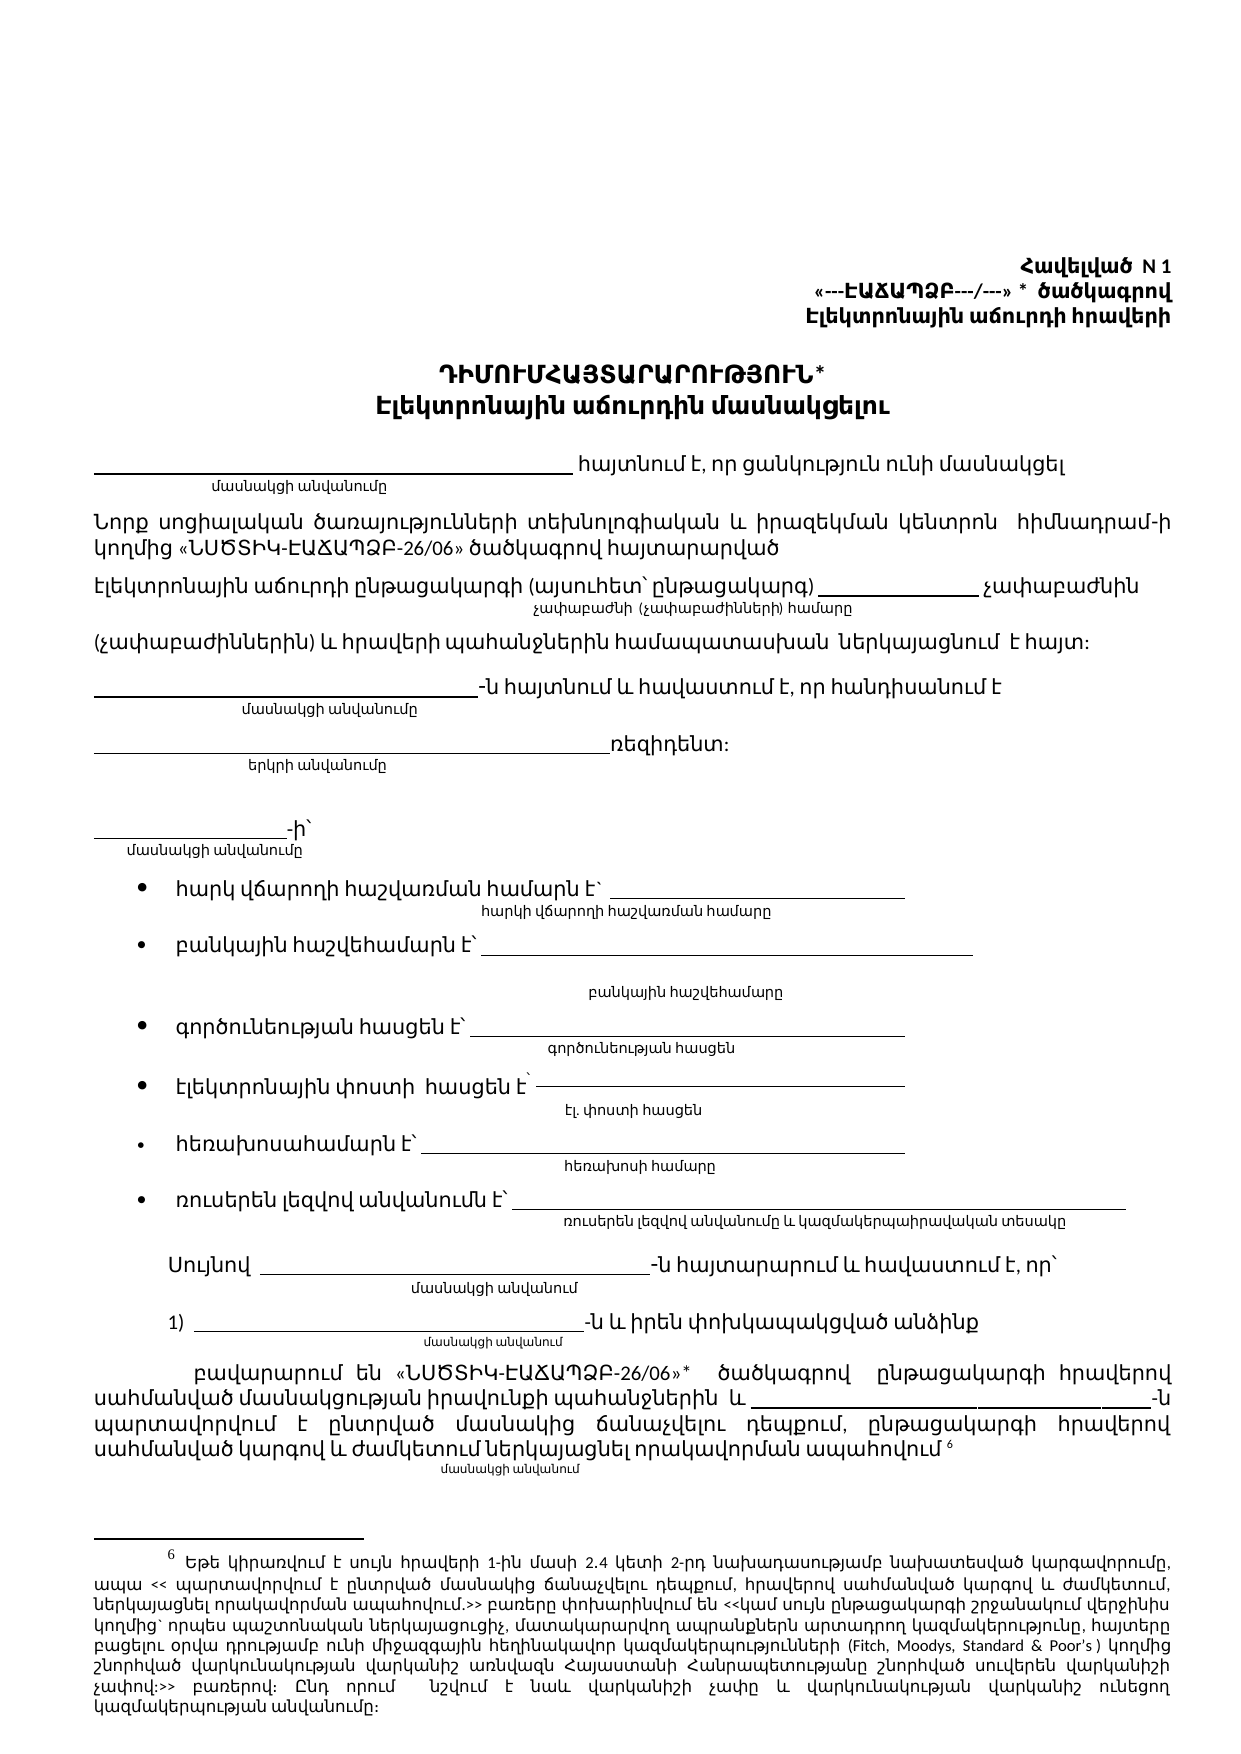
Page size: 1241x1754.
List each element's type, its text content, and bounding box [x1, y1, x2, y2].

text «---ԷԱՃԱՊՁԲ---/---» * ծածկագրով [94, 278, 1171, 304]
list էլեկտրոնային փոստի հասցեն է՝ [138, 1070, 1171, 1101]
text մասնակցի անվանումը [94, 841, 1171, 872]
text հայտնում է, որ ցանկություն ունի մասնակցել [94, 451, 1171, 477]
list գործունեության հասցեն է՝ [138, 1014, 1171, 1040]
text մասնակցի անվանումը [94, 477, 1171, 507]
list հեռախոսահամարն է՝ [138, 1131, 1171, 1157]
text ռեզիդենտ: [94, 731, 1171, 756]
text ռուսերեն լեզվով անվանումը և կազմակերպաիրավական տեսակը [94, 1213, 1171, 1243]
text բանկային հաշվեհամարը [94, 983, 1171, 1014]
text էլ. փոստի հասցեն [94, 1101, 1171, 1131]
text Նորք սոցիալական ծառայությունների տեխնոլոգիական և իրազեկման կենտրոն հիմնադրամ-ի կողմից «ՆՍԾՏԻԿ-ԷԱՃԱՊՁԲ-26/06» ծածկագրով հայտարարված [94, 507, 1171, 561]
text մասնակցի անվանում [94, 1279, 1171, 1309]
list ռուսերեն լեզվով անվանումն է՝ [138, 1187, 1171, 1213]
text Սույնով -ն հայտարարում և հավաստում է, որ՝ [94, 1248, 1171, 1279]
text մասնակցի անվանում [94, 1462, 1171, 1487]
text մասնակցի անվանումը [94, 701, 1171, 731]
text հեռախոսի համարը [462, 1157, 1171, 1187]
list բանկային հաշվեհամարն է՝ [138, 933, 1171, 983]
text բավարարում են «ՆՍԾՏԻԿ-ԷԱՃԱՊՁԲ-26/06»* ծածկագրով ընթացակարգի հրավերով սահմանված մասնակցության իրավունքի պահանջներին և -ն պարտավորվում է ընտրված մասնակից ճանաչվելու դեպքում, ընթացակարգի հրավերով սահմանված կարգով և ժամկետում ներկայացնել որակավորման ապահովում [94, 1360, 1171, 1462]
text -ն հայտնում և հավաստում է, որ հանդիսանում է [94, 670, 1171, 701]
text 1) -ն և իրեն փոխկապակցված անձինք [94, 1309, 1171, 1335]
text հարկի վճարողի հաշվառման համարը [94, 902, 1171, 933]
text գործունեության հասցեն [94, 1040, 1171, 1070]
text (չափաբաժիններին) և հրավերի պահանջներին համապատասխան ներկայացնում է հայտ: [94, 629, 1171, 655]
text Էլեկտրոնային աճուրդի հրավերի [94, 304, 1171, 329]
text մասնակցի անվանում [94, 1335, 1171, 1360]
text ԴԻՄՈՒՄՀԱՅՏԱՐԱՐՈՒԹՅՈՒՆ* [94, 360, 1171, 390]
subtitle Էլեկտրոնային աճուրդին մասնակցելու [94, 390, 1171, 421]
text երկրի անվանումը [94, 756, 1171, 787]
text Հավելված N 1 [94, 253, 1171, 278]
text էլեկտրոնային աճուրդի ընթացակարգի (այսուհետ՝ ընթացակարգ) չափաբաժնին [94, 573, 1171, 599]
text չափաբաժնի (չափաբաժինների) համարը [94, 599, 1171, 629]
list հարկ վճարողի հաշվառման համարն է` [138, 872, 1171, 902]
text -ի՝ [94, 816, 1171, 841]
